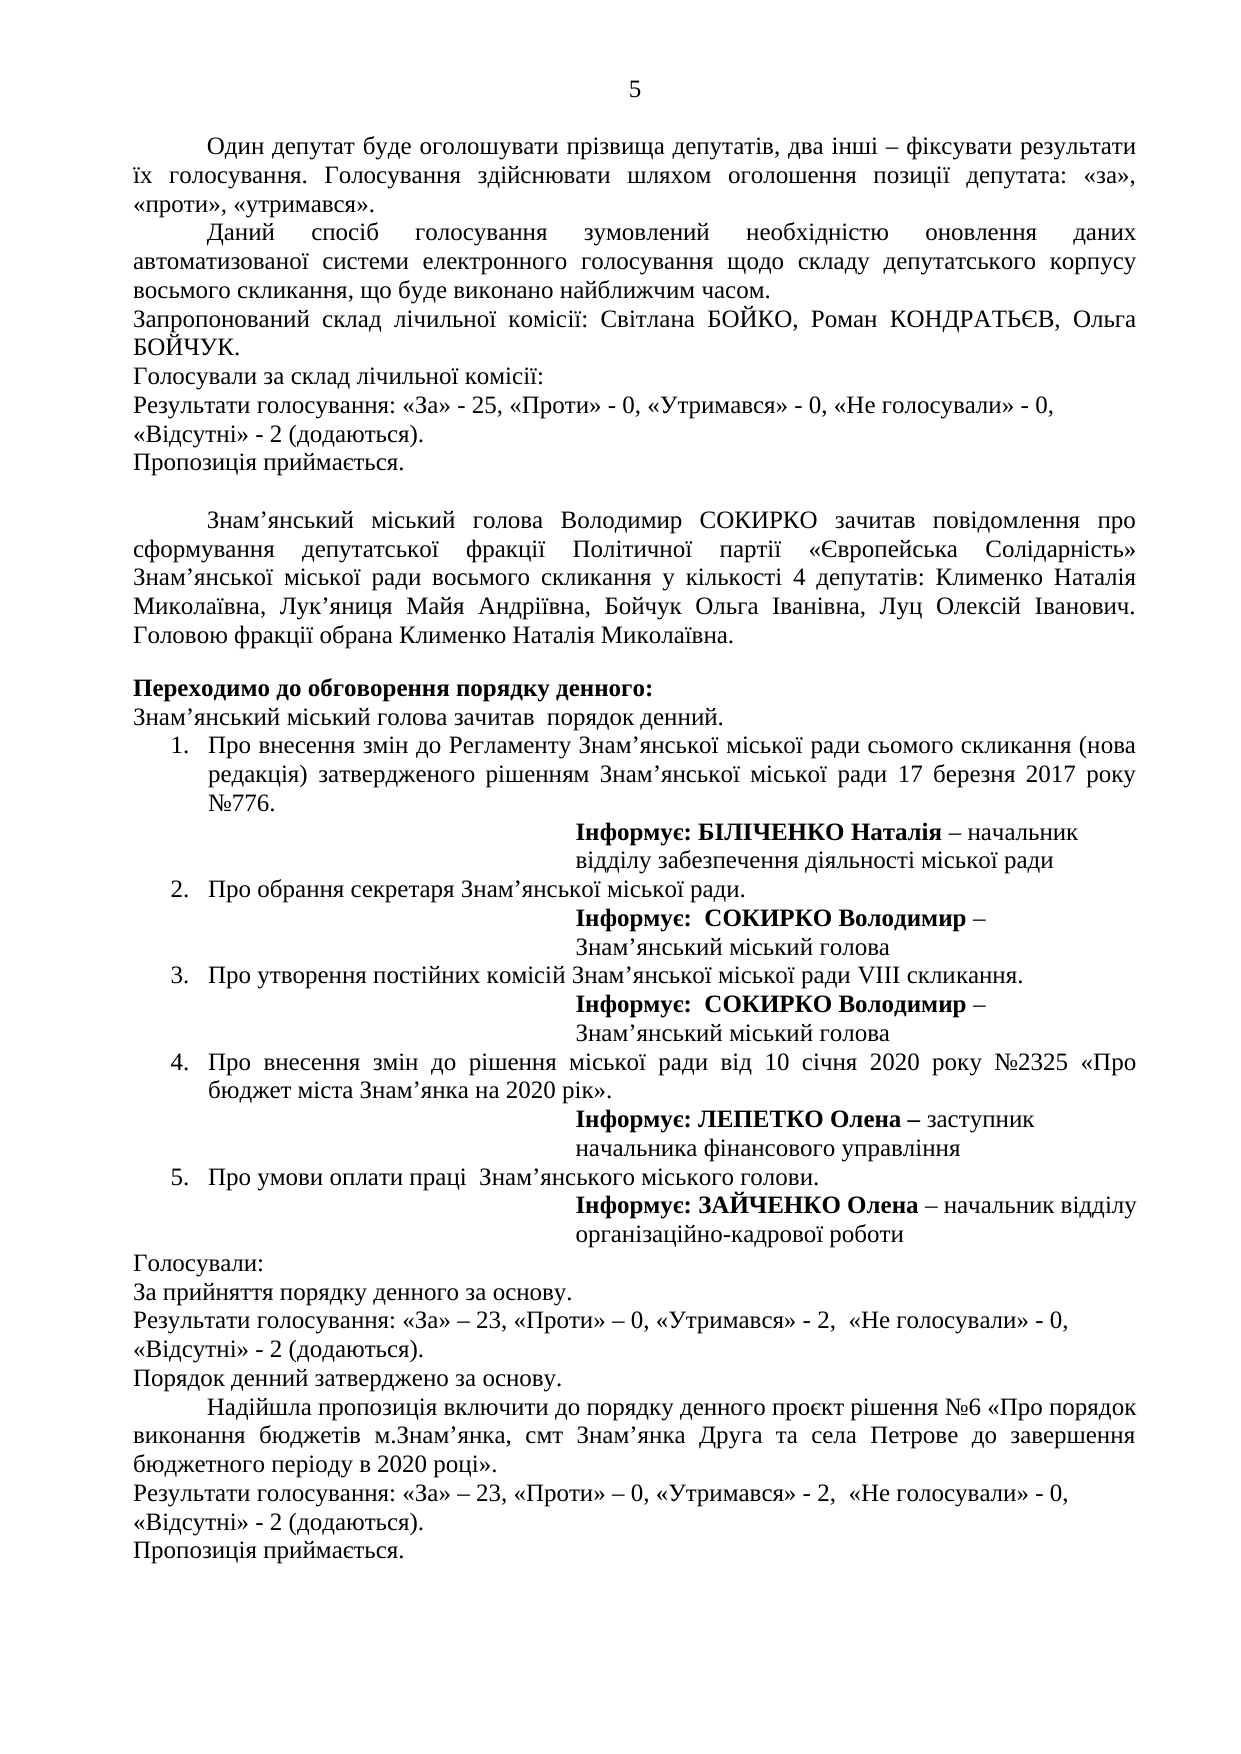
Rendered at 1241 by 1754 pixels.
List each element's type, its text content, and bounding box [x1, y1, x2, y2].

list Про внесення змін до рішення міської ради від 10 січня 2020 року №2325 «Про бюджет міста Знам’янка на 2020 рік». [170, 1047, 1137, 1104]
list Про внесення змін до Регламенту Знам’янської міської ради сьомого скликання (нова редакція) затвердженого рішенням Знам’янської міської ради 17 березня 2017 року №776. [170, 730, 1137, 817]
text Результати голосування: «За» – 23, «Проти» – 0, «Утримався» - 2, «Не голосували» - 0, [133, 1478, 1137, 1507]
list Про умови оплати праці Знам’янського міського голови. [170, 1162, 1137, 1190]
text Інформує: СОКИРКО Володимир – Знам’янський міський голова [575, 903, 1137, 960]
text Результати голосування: «За» - 25, «Проти» - 0, «Утримався» - 0, «Не голосували» - 0, [133, 390, 1137, 419]
list Про обрання секретаря Знам’янської міської ради. [170, 874, 1137, 903]
text Інформує: ЗАЙЧЕНКО Олена – начальник відділу організаційно-кадрової роботи [575, 1190, 1137, 1248]
text «Відсутні» - 2 (додаються). [133, 419, 1137, 447]
text Інформує: СОКИРКО Володимир – Знам’янський міський голова [575, 989, 1137, 1047]
text Знам’янський міський голова зачитав порядок денний. [133, 702, 1137, 730]
text Пропозиція приймається. [133, 447, 1137, 476]
text Переходимо до обговорення порядку денного: [133, 673, 1137, 702]
list Про утворення постійних комісій Знам’янської міської ради VIII скликання. [170, 960, 1137, 989]
text Результати голосування: «За» – 23, «Проти» – 0, «Утримався» - 2, «Не голосували» - 0, [133, 1305, 1137, 1334]
text Голосували: [133, 1248, 1137, 1277]
text За прийняття порядку денного за основу. [133, 1277, 1137, 1305]
text Даний спосіб голосування зумовлений необхідністю оновлення даних автоматизованої системи електронного голосування щодо складу депутатського корпусу восьмого скликання, що буде виконано найближчим часом. [133, 217, 1137, 304]
text Запропонований склад лічильної комісії: Світлана БОЙКО, Роман КОНДРАТЬЄВ, Ольга БОЙЧУК. [133, 304, 1137, 361]
text Інформує: БІЛІЧЕНКО Наталія – начальник відділу забезпечення діяльності міської ради [575, 817, 1137, 874]
text Один депутат буде оголошувати прізвища депутатів, два інші – фіксувати результати їх голосування. Голосування здійснювати шляхом оголошення позиції депутата: «за», «проти», «утримався». [133, 131, 1137, 217]
text Знам’янський міський голова Володимир СОКИРКО зачитав повідомлення про сформування депутатської фракції Політичної партії «Європейська Солідарність» Знам’янської міської ради восьмого скликання у кількості 4 депутатів: Клименко Наталія Миколаївна, Лук’яниця Майя Андріївна, Бойчук Ольга Іванівна, Луц Олексій Іванович. Головою фракції обрана Клименко Наталія Миколаївна. [133, 505, 1137, 649]
text Інформує: ЛЕПЕТКО Олена – заступник начальника фінансового управління [575, 1104, 1137, 1162]
text Порядок денний затверджено за основу. [133, 1363, 1137, 1392]
text «Відсутні» - 2 (додаються). [133, 1334, 1137, 1363]
text «Відсутні» - 2 (додаються). [133, 1507, 1137, 1535]
text Надійшла пропозиція включити до порядку денного проєкт рішення №6 «Про порядок виконання бюджетів м.Знам’янка, смт Знам’янка Друга та села Петрове до завершення бюджетного періоду в 2020 році». [133, 1392, 1137, 1478]
text Пропозиція приймається. [133, 1535, 1137, 1564]
text Голосували за склад лічильної комісії: [133, 361, 1137, 390]
